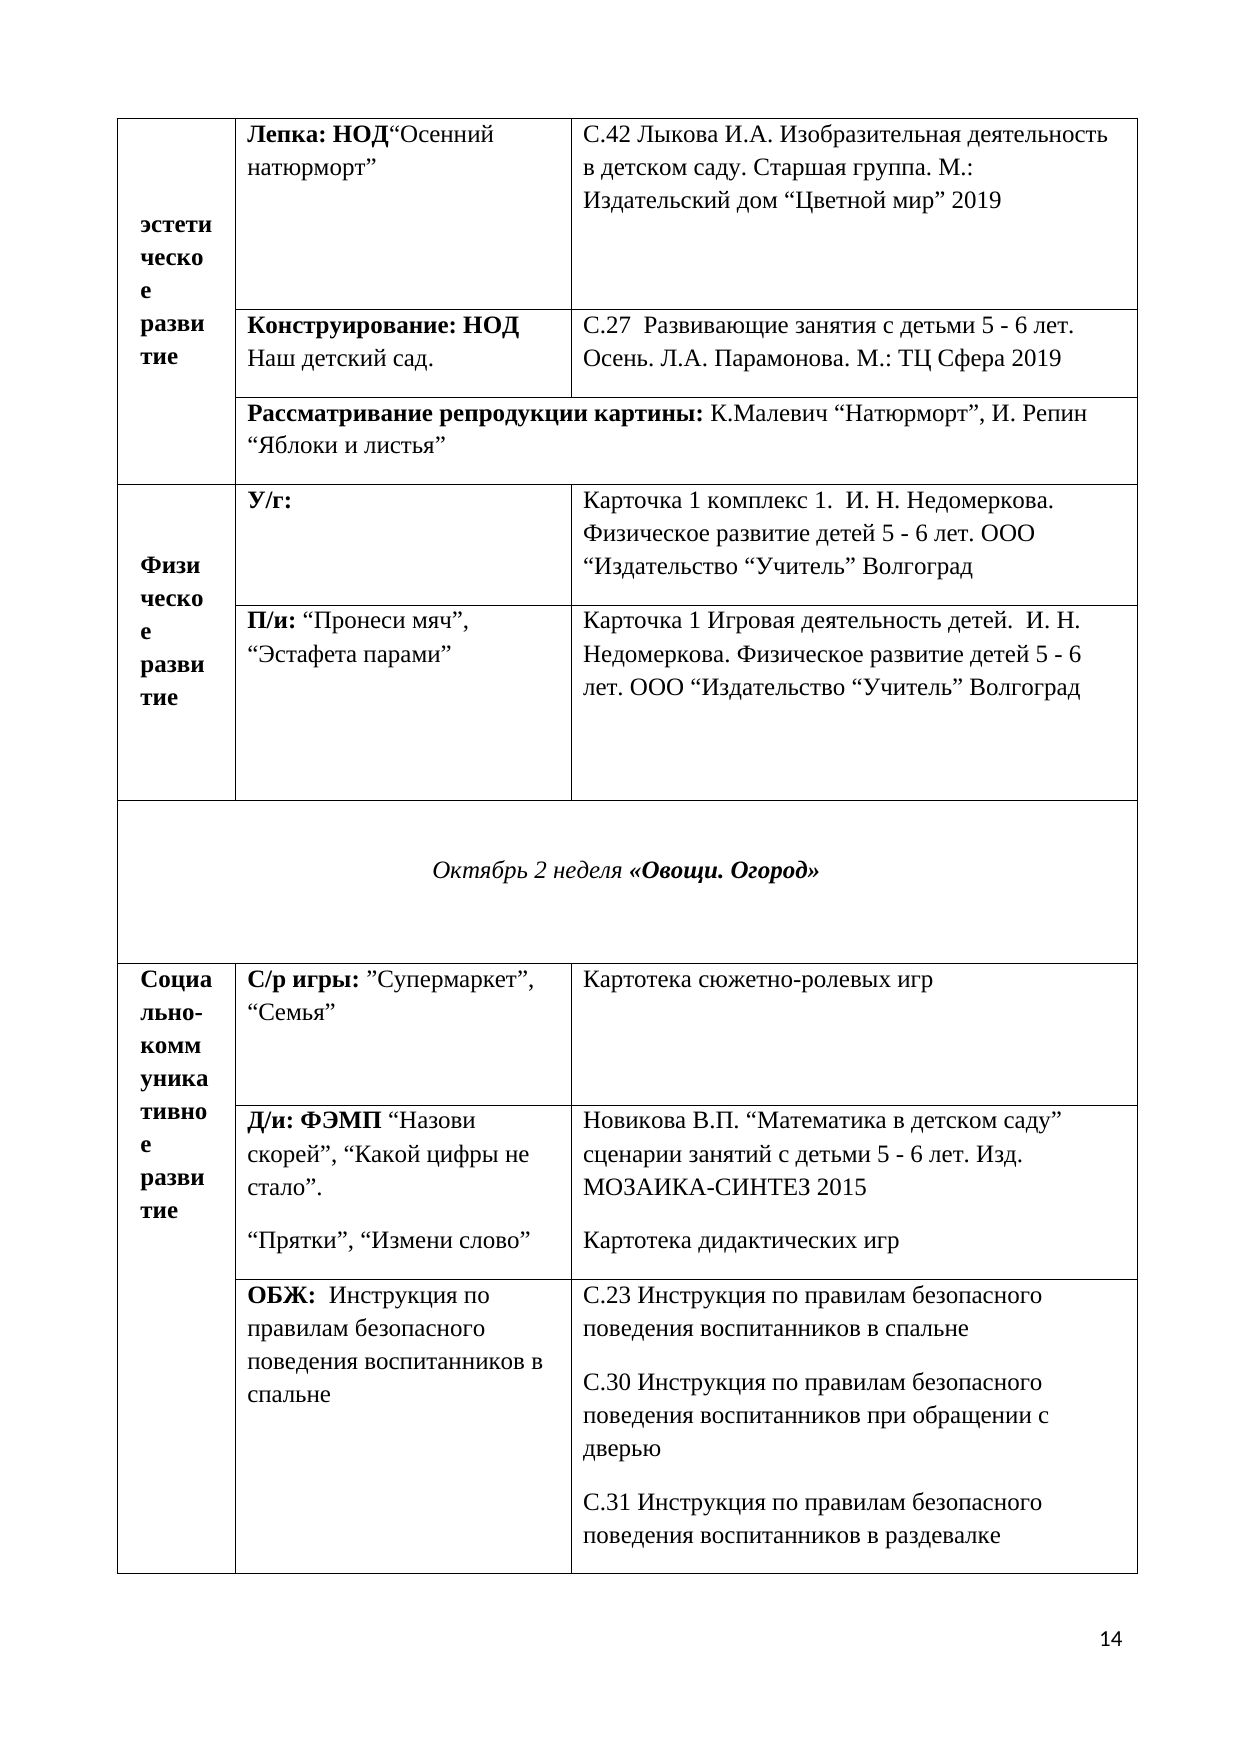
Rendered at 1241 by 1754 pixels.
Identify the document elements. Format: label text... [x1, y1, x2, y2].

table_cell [236, 1280, 571, 1573]
table_cell Д/и: ФЭМП “Назови скорей”, “Какой цифры не стало”. “Прятки”, “Измени слово” [236, 1106, 571, 1279]
table_cell С/р игры: ”Супермаркет”, “Семья” [236, 964, 571, 1104]
table_cell С.27 Развивающие занятия с детьми 5 - 6 лет. Осень. Л.А. Парамонова. М.: ТЦ Сфера 2019 [572, 310, 1137, 397]
table_cell С.42 Лыкова И.А. Изобразительная деятельность в детском саду. Старшая группа. М.: Издательский дом “Цветной мир” 2019 [572, 119, 1137, 309]
table_cell Конструирование: НОД Наш детский сад. [236, 310, 571, 397]
table_cell У/г: [236, 485, 571, 604]
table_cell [572, 1280, 1137, 1573]
table_cell Октябрь 2 неделя «Овощи. Огород» [118, 801, 1137, 963]
table_cell Физическое развитие [118, 485, 235, 800]
table_cell Карточка 1 Игровая деятельность детей. И. Н. Недомеркова. Физическое развитие детей 5 - 6 лет. ООО “Издательство “Учитель” Волгоград [572, 606, 1137, 800]
table_cell Новикова В.П. “Математика в детском саду” сценарии занятий с детьми 5 - 6 лет. Изд. МОЗАИКА-СИНТЕЗ 2015 Картотека дидактических игр [572, 1106, 1137, 1279]
table_cell Лепка: НОД“Осенний натюрморт” [236, 119, 571, 309]
table_cell Карточка 1 комплекс 1. И. Н. Недомеркова. Физическое развитие детей 5 - 6 лет. ООО “Издательство “Учитель” Волгоград [572, 485, 1137, 604]
table_cell П/и: “Пронеси мяч”, “Эстафета парами” [236, 606, 571, 800]
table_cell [118, 119, 235, 484]
table_cell Рассматривание репродукции картины: К.Малевич “Натюрморт”, И. Репин “Яблоки и листья” [236, 398, 1137, 484]
table_cell Картотека сюжетно-ролевых игр [572, 964, 1137, 1104]
table_cell Социально-коммуникативное развитие [118, 964, 235, 1573]
